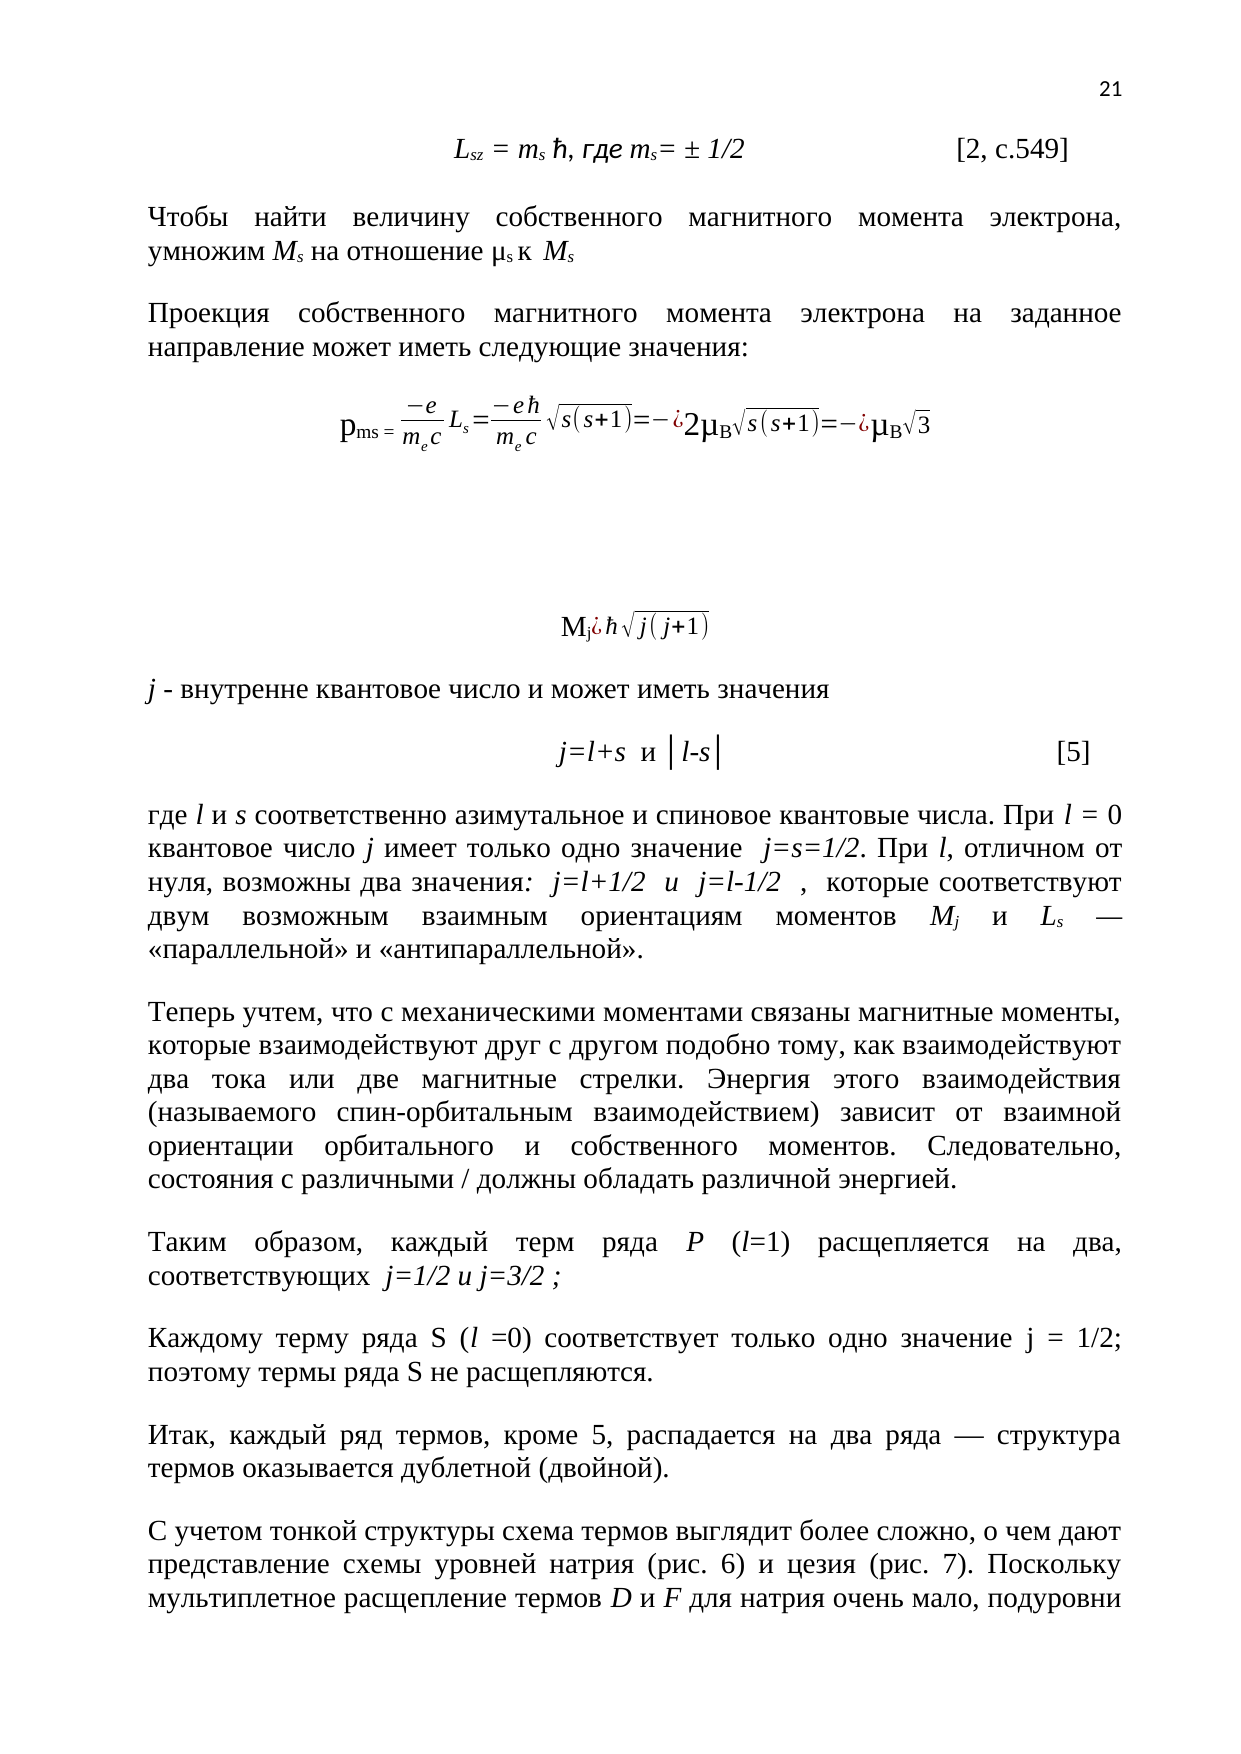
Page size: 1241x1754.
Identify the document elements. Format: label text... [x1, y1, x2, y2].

text pms = 2µBµB [148, 392, 1122, 454]
text Mj [148, 609, 1122, 642]
text j=l+s и │l-s│ [5] [671, 734, 716, 768]
text j - внутренне квантовое число и может иметь значения [148, 672, 1122, 705]
text Каждому терму ряда S (l =0) соответствует только одно значение j = 1/2; поэтому термы ряда S не расщепляются. [148, 1321, 1122, 1388]
text Итак, каждый ряд термов, кроме 5, распадается на два ряда — структура термов оказывается дублетной (двойной). [148, 1417, 1122, 1484]
text где l и s соответственно азимутальное и спиновое квантовые числа. При l = 0 квантовое число j имеет только одно значение j=s=1/2. При l, отличном от нуля, возможны два значения: j=l+1/2 и j=l-1/2 , которые соответствуют двум возможным взаимным ориентациям моментов Mj и Ls — «параллельной» и «антипараллельной». [148, 797, 1122, 965]
text Теперь учтем, что с механическими моментами связаны магнитные моменты, которые взаимодействуют друг с другом подобно тому, как взаимодействуют два тока или две магнитные стрелки. Энергия этого взаимодействия (называемого спин-орбитальным взаимодействием) зависит от взаимной ориентации орбитального и собственного моментов. Следовательно, состояния с различными / должны обладать различной энергией. [148, 994, 1122, 1195]
text Lsz = ms ħ, где ms= ± 1/2 [2, c.549] [148, 130, 1122, 166]
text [148, 1513, 1122, 1614]
text j=l+s и │l-s│ [5] [718, 734, 1122, 768]
text Чтобы найти величину собственного магнитного момента электрона, умножим Ms на отношение μs к Ms [148, 199, 1122, 266]
text Таким образом, каждый терм ряда Р (l=1) расщепляется на два, соответствующих j=1/2 и j=3/2 ; [148, 1224, 1122, 1291]
text Проекция собственного магнитного момента электрона на заданное направление может иметь следующие значения: [148, 295, 1122, 362]
text j=l+s и │l-s│ [5] [148, 734, 669, 768]
